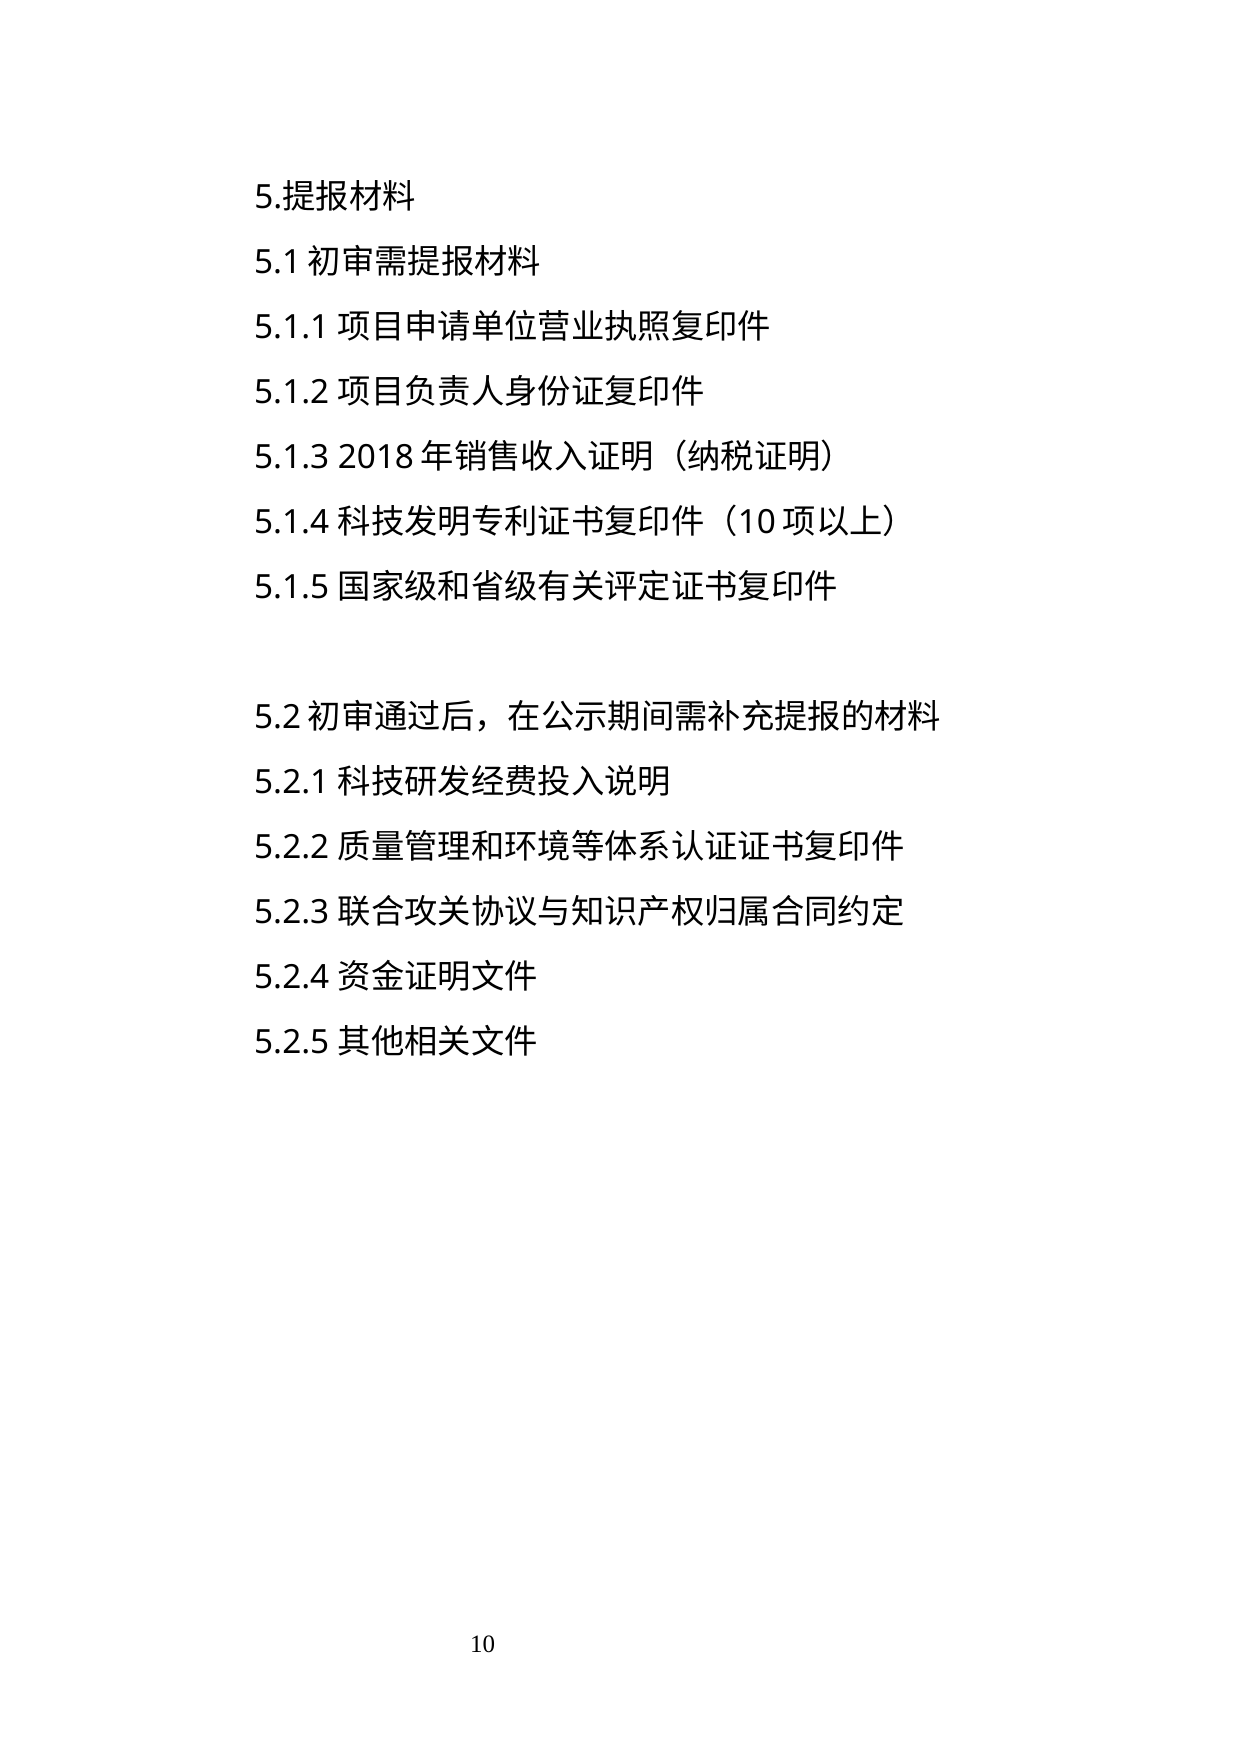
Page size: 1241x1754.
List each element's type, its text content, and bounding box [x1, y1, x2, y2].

text 5.提报材料 [187, 162, 1053, 227]
text 5.2.5 其他相关文件 [254, 1007, 1053, 1072]
text 5.1初审需提报材料 5.1.1 项目申请单位营业执照复印件 [254, 227, 1053, 357]
text 5.2.1 科技研发经费投入说明 [254, 747, 1053, 812]
text 5.2.4 资金证明文件 [254, 942, 1053, 1007]
text 5.1.5 国家级和省级有关评定证书复印件 [254, 552, 1053, 617]
text 5.2.3 联合攻关协议与知识产权归属合同约定 [254, 877, 1053, 942]
text 5.2初审通过后，在公示期间需补充提报的材料 [254, 682, 1053, 747]
text 5.1.2 项目负责人身份证复印件 [254, 357, 1053, 422]
text 5.2.2 质量管理和环境等体系认证证书复印件 [254, 812, 1053, 877]
text 5.1.3 2018年销售收入证明（纳税证明） [254, 422, 1053, 487]
text 5.1.4 科技发明专利证书复印件（10项以上） [254, 487, 1053, 552]
